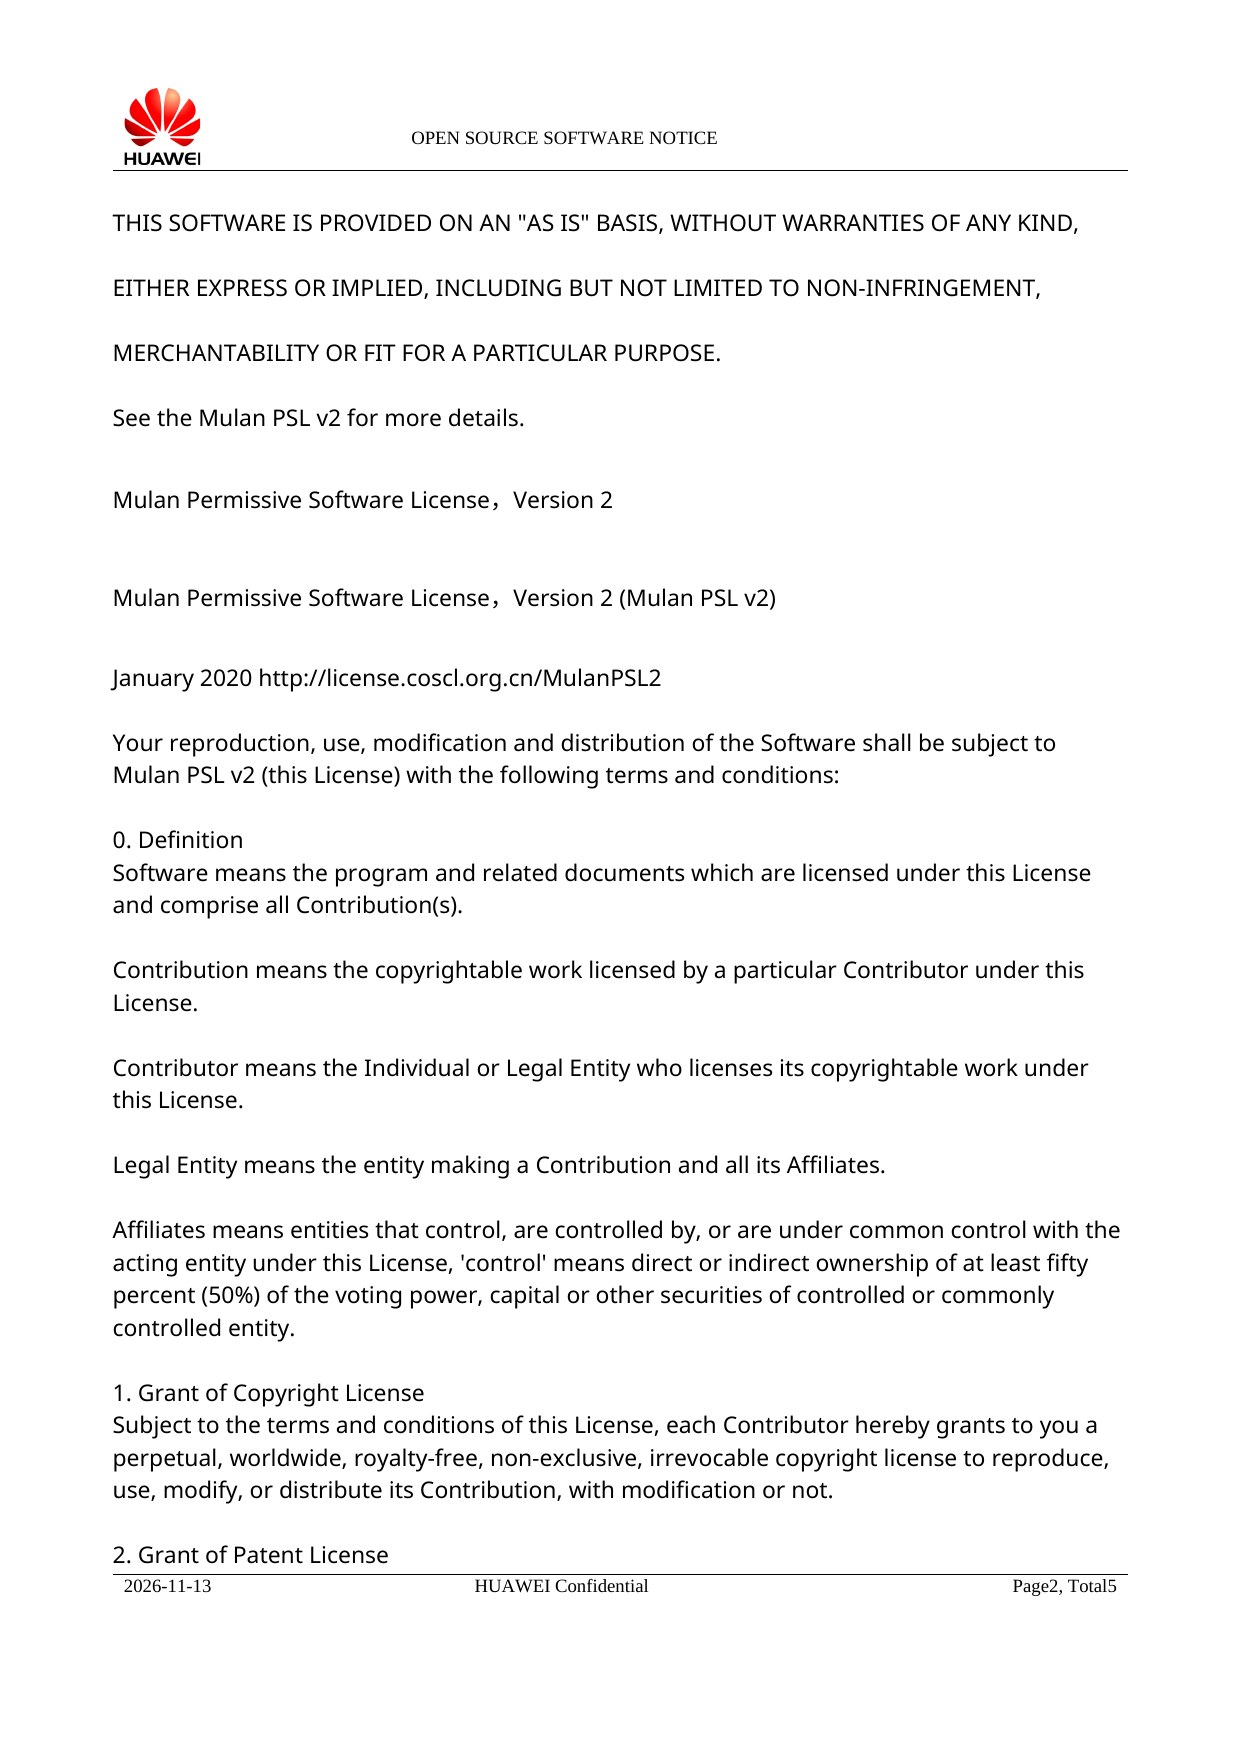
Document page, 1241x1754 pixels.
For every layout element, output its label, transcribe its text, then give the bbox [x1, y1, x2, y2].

text EITHER EXPRESS OR IMPLIED, INCLUDING BUT NOT LIMITED TO NON-INFRINGEMENT, [112, 271, 1128, 304]
text Contributor means the Individual or Legal Entity who licenses its copyrightable work under this License. [112, 1051, 1128, 1116]
text Mulan Permissive Software License，Version 2 (Mulan PSL v2) [112, 564, 1128, 629]
text Mulan Permissive Software License，Version 2 [112, 466, 1128, 531]
text THIS SOFTWARE IS PROVIDED ON AN "AS IS" BASIS, WITHOUT WARRANTIES OF ANY KIND, [112, 206, 1128, 239]
text 2. Grant of Patent License [112, 1539, 1128, 1571]
text Affiliates means entities that control, are controlled by, or are under common control with the acting entity under this License, 'control' means direct or indirect ownership of at least fifty percent (50%) of the voting power, capital or other securities of controlled or commonly controlled entity. [112, 1214, 1128, 1344]
text January 2020 http://license.coscl.org.cn/MulanPSL2 [112, 661, 1128, 694]
text Subject to the terms and conditions of this License, each Contributor hereby grants to you a perpetual, worldwide, royalty-free, non-exclusive, irrevocable copyright license to reproduce, use, modify, or distribute its Contribution, with modification or not. [112, 1409, 1128, 1506]
text MERCHANTABILITY OR FIT FOR A PARTICULAR PURPOSE. [112, 336, 1128, 369]
text 1. Grant of Copyright License [112, 1376, 1128, 1409]
text Contribution means the copyrightable work licensed by a particular Contributor under this License. [112, 954, 1128, 1019]
text See the Mulan PSL v2 for more details. [112, 401, 1128, 434]
text Software means the program and related documents which are licensed under this License and comprise all Contribution(s). [112, 856, 1128, 921]
text 0. Definition [112, 824, 1128, 856]
picture [124, 88, 201, 165]
text Your reproduction, use, modification and distribution of the Software shall be subject to Mulan PSL v2 (this License) with the following terms and conditions: [112, 726, 1128, 791]
text Legal Entity means the entity making a Contribution and all its Affiliates. [112, 1149, 1128, 1181]
